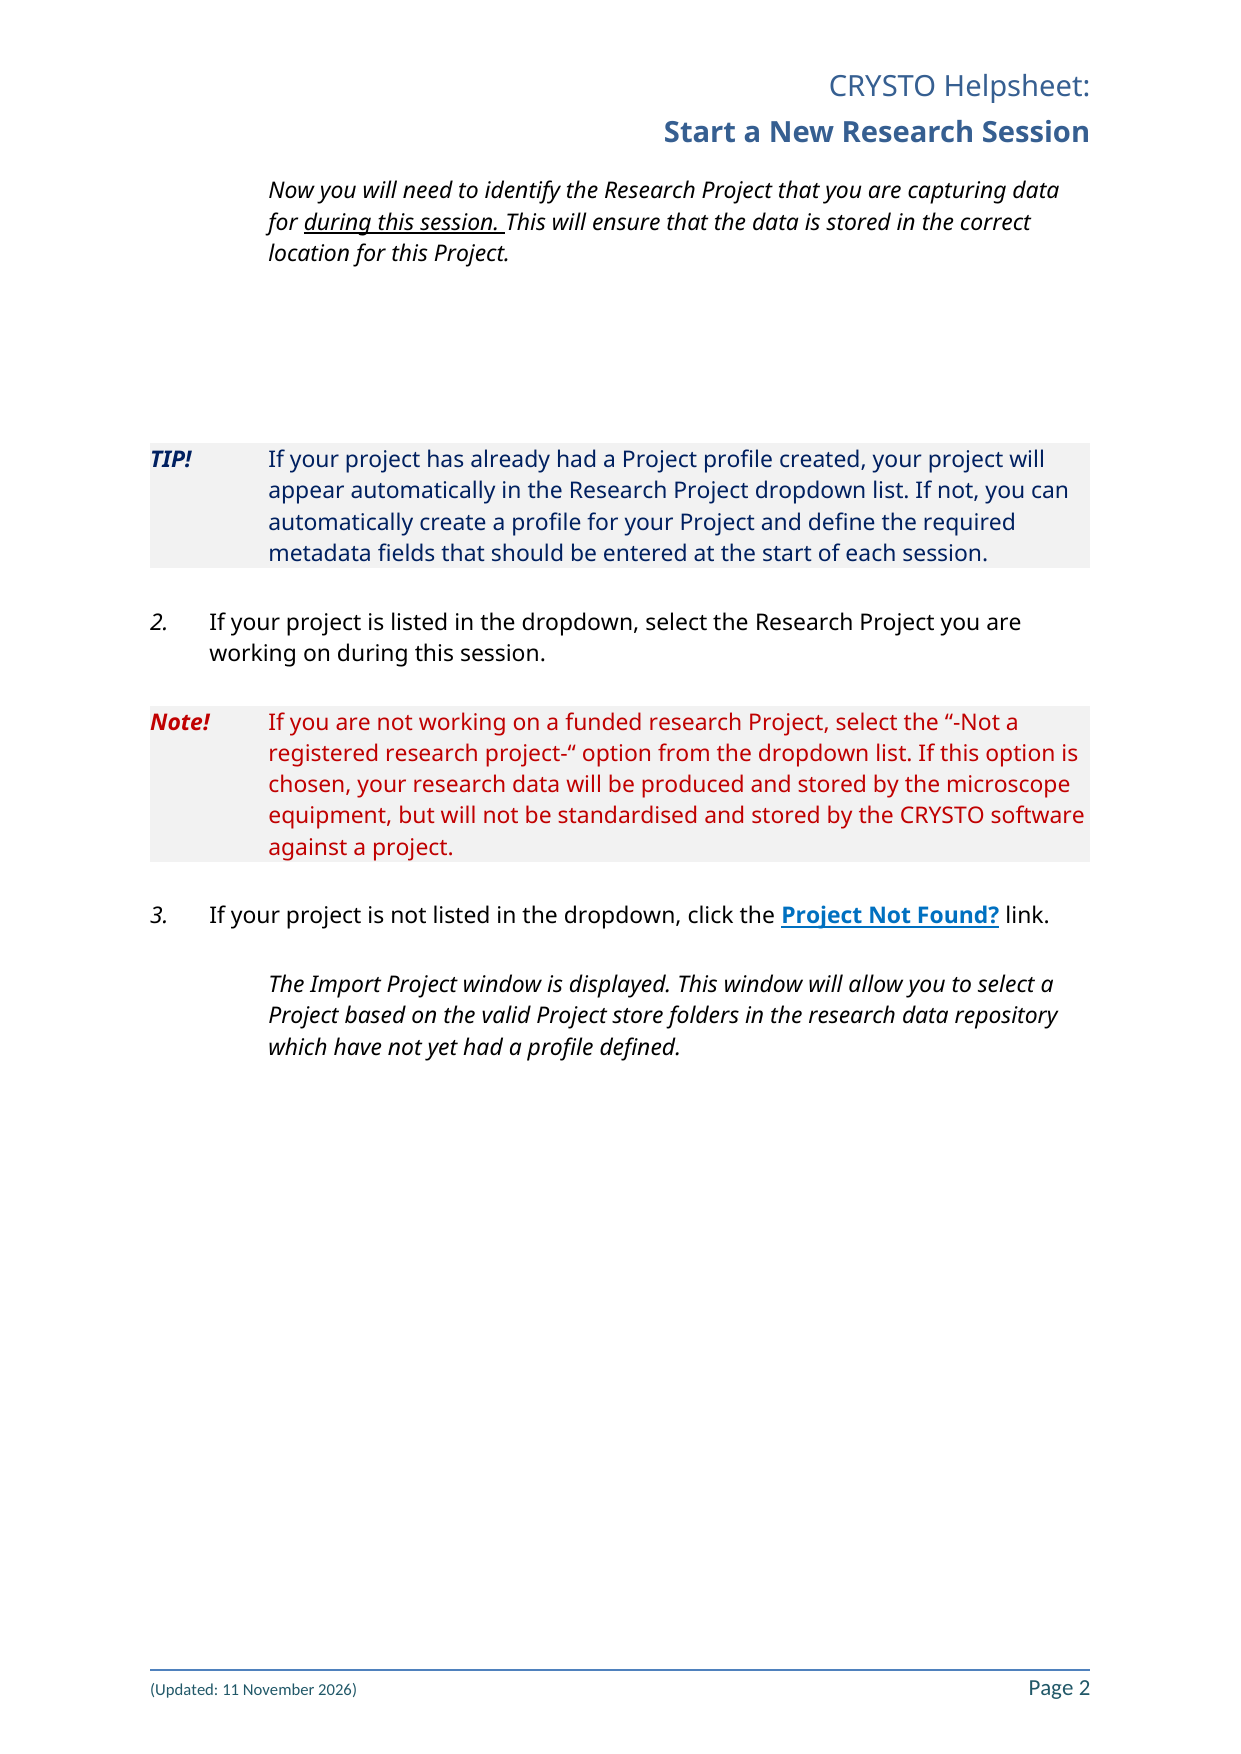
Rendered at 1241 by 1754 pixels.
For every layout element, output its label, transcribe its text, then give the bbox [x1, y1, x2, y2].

list Now you will need to identify the Research Project that you are capturing data for during this session. This will ensure that the data is stored in the correct location for this Project. [268, 174, 1095, 268]
text TIP! If your project has already had a Project profile created, your project will appear automatically in the Research Project dropdown list. If not, you can automatically create a profile for your Project and define the required metadata fields that should be entered at the start of each session. [150, 443, 1090, 568]
text Note! If you are not working on a funded research Project, select the “-Not a registered research project-“ option from the dropdown list. If this option is chosen, your research data will be produced and stored by the microscope equipment, but will not be standardised and stored by the CRYSTO software against a project. [150, 706, 1090, 862]
list If your project is not listed in the dropdown, click the Project Not Found? link. [150, 899, 1095, 931]
list The Import Project window is displayed. This window will allow you to select a Project based on the valid Project store folders in the research data repository which have not yet had a profile defined. [268, 968, 1095, 1062]
list If your project is listed in the dropdown, select the Research Project you are working on during this session. [150, 606, 1095, 668]
